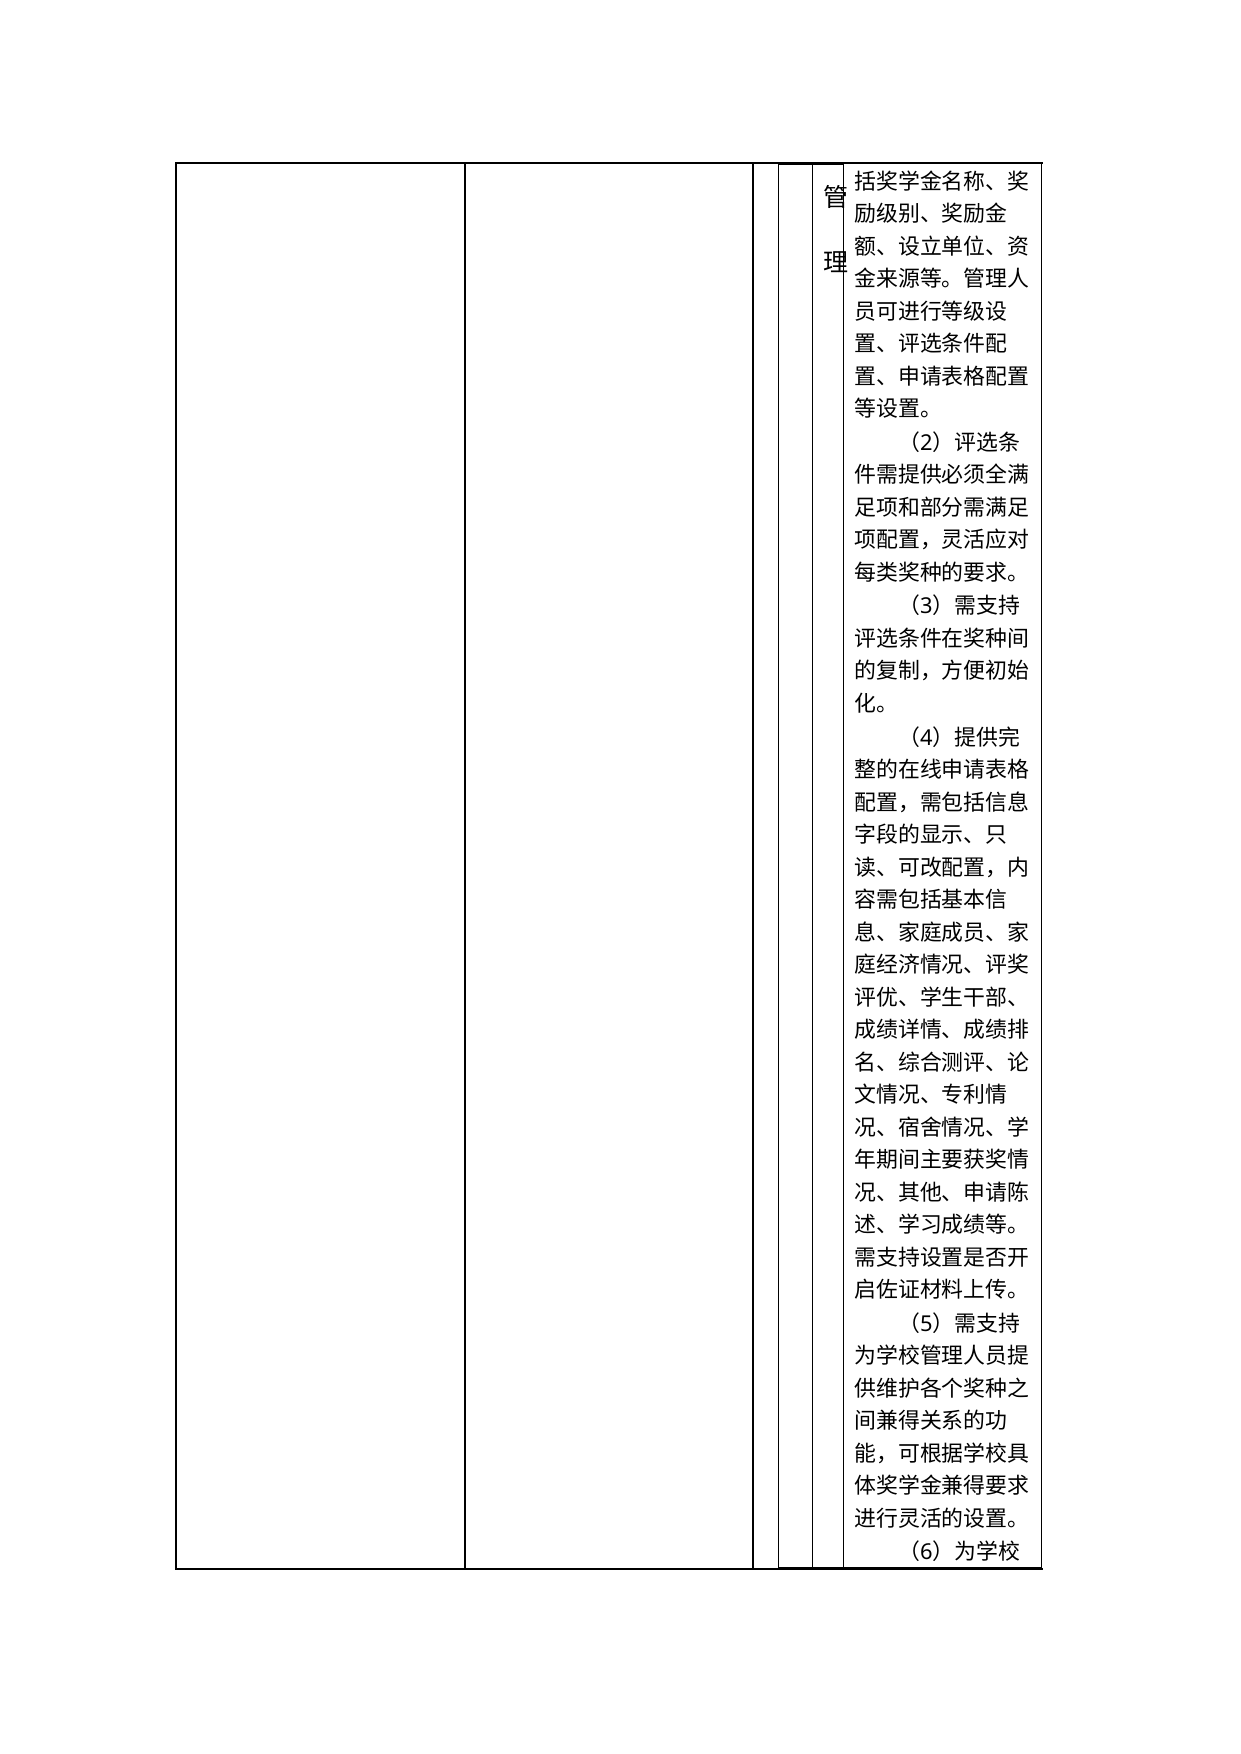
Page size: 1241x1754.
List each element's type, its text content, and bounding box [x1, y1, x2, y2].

table_cell [754, 164, 778, 1568]
table_cell [779, 165, 812, 1567]
table_cell [466, 164, 752, 1568]
table_cell [844, 164, 1041, 1567]
table_cell 1 [177, 164, 464, 1568]
table_cell [813, 165, 843, 1567]
